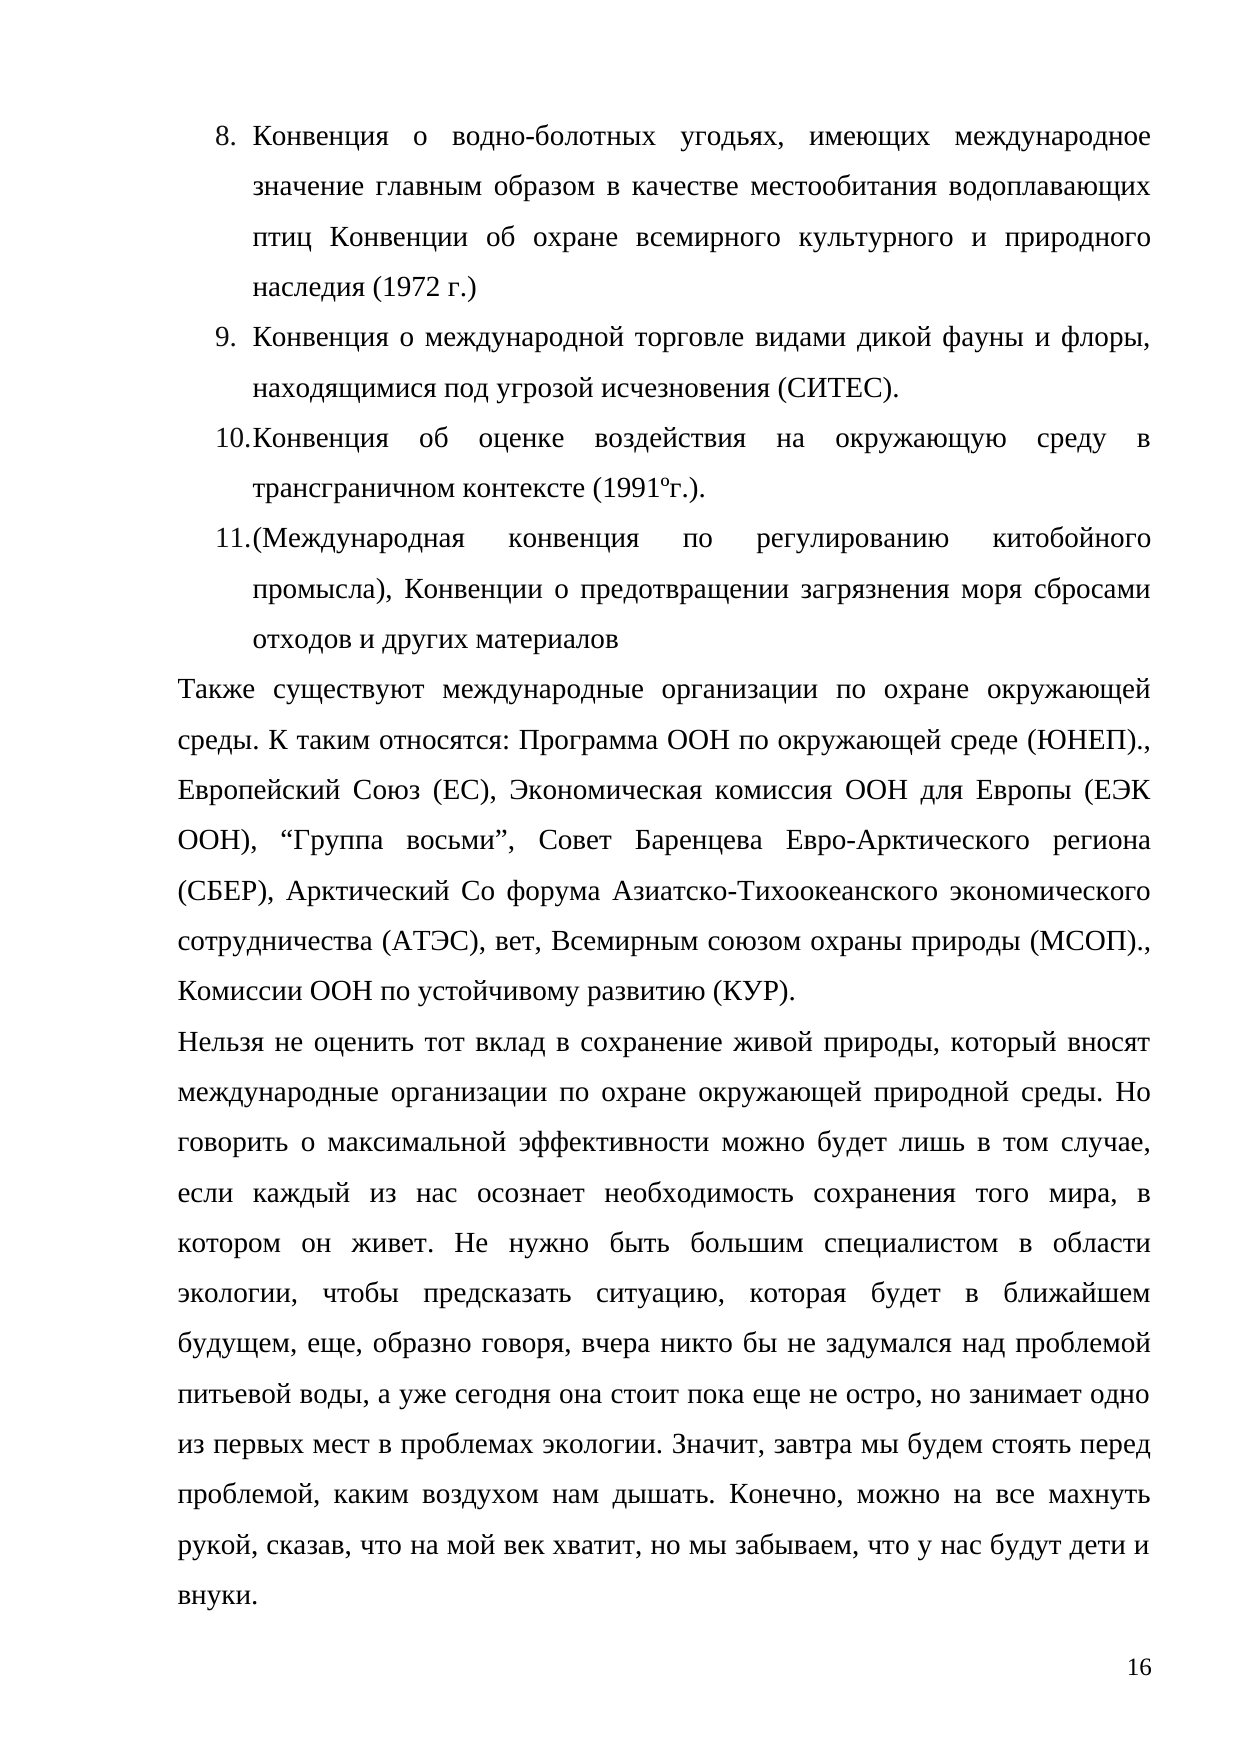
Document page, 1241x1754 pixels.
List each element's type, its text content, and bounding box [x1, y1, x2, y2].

text Также существуют международные организации по охране окружающей среды. К таким относятся: Программа ООН по окружающей среде (ЮНЕП)., Европейский Союз (ЕС), Экономическая комиссия ООН для Европы (ЕЭК ООН), “Группа восьми”, Совет Баренцева Евро-Арктического региона (СБЕР), Арктический Со форума Азиатско-Тихоокеанского экономического сотрудничества (АТЭС), вет, Всемирным союзом охраны природы (МСОП)., Комиссии ООН по устойчивому развитию (КУР). [177, 672, 1152, 1007]
list Конвенция о международной торговле видами дикой фауны и флоры, находящимися под угрозой исчезновения (СИТЕС). [215, 319, 1152, 403]
list (Международная конвенция по регулированию китобойного промысла), Конвенции о предотвращении загрязнения моря сбросами отходов и других материалов [215, 521, 1152, 655]
text Нельзя не оценить тот вклад в сохранение живой природы, который вносят международные организации по охране окружающей природной среды. Но говорить о максимальной эффективности можно будет лишь в том случае, если каждый из нас осознает необходимость сохранения того мира, в котором он живет. Не нужно быть большим специалистом в области экологии, чтобы предсказать ситуацию, которая будет в ближайшем будущем, еще, образно говоря, вчера никто бы не задумался над проблемой питьевой воды, а уже сегодня она стоит пока еще не остро, но занимает одно из первых мест в проблемах экологии. Значит, завтра мы будем стоять перед проблемой, каким воздухом нам дышать. Конечно, можно на все махнуть рукой, сказав, что на мой век хватит, но мы забываем, что у нас будут дети и внуки. [177, 1024, 1152, 1611]
list Конвенция об оценке воздействия на окружающую среду в трансграничном контексте (1991ºг.). [215, 420, 1152, 504]
list Конвенция о водно-болотных угодьях, имеющих международное значение главным образом в качестве местообитания водоплавающих птиц Конвенции об охране всемирного культурного и природного наследия (.) [215, 118, 1152, 303]
